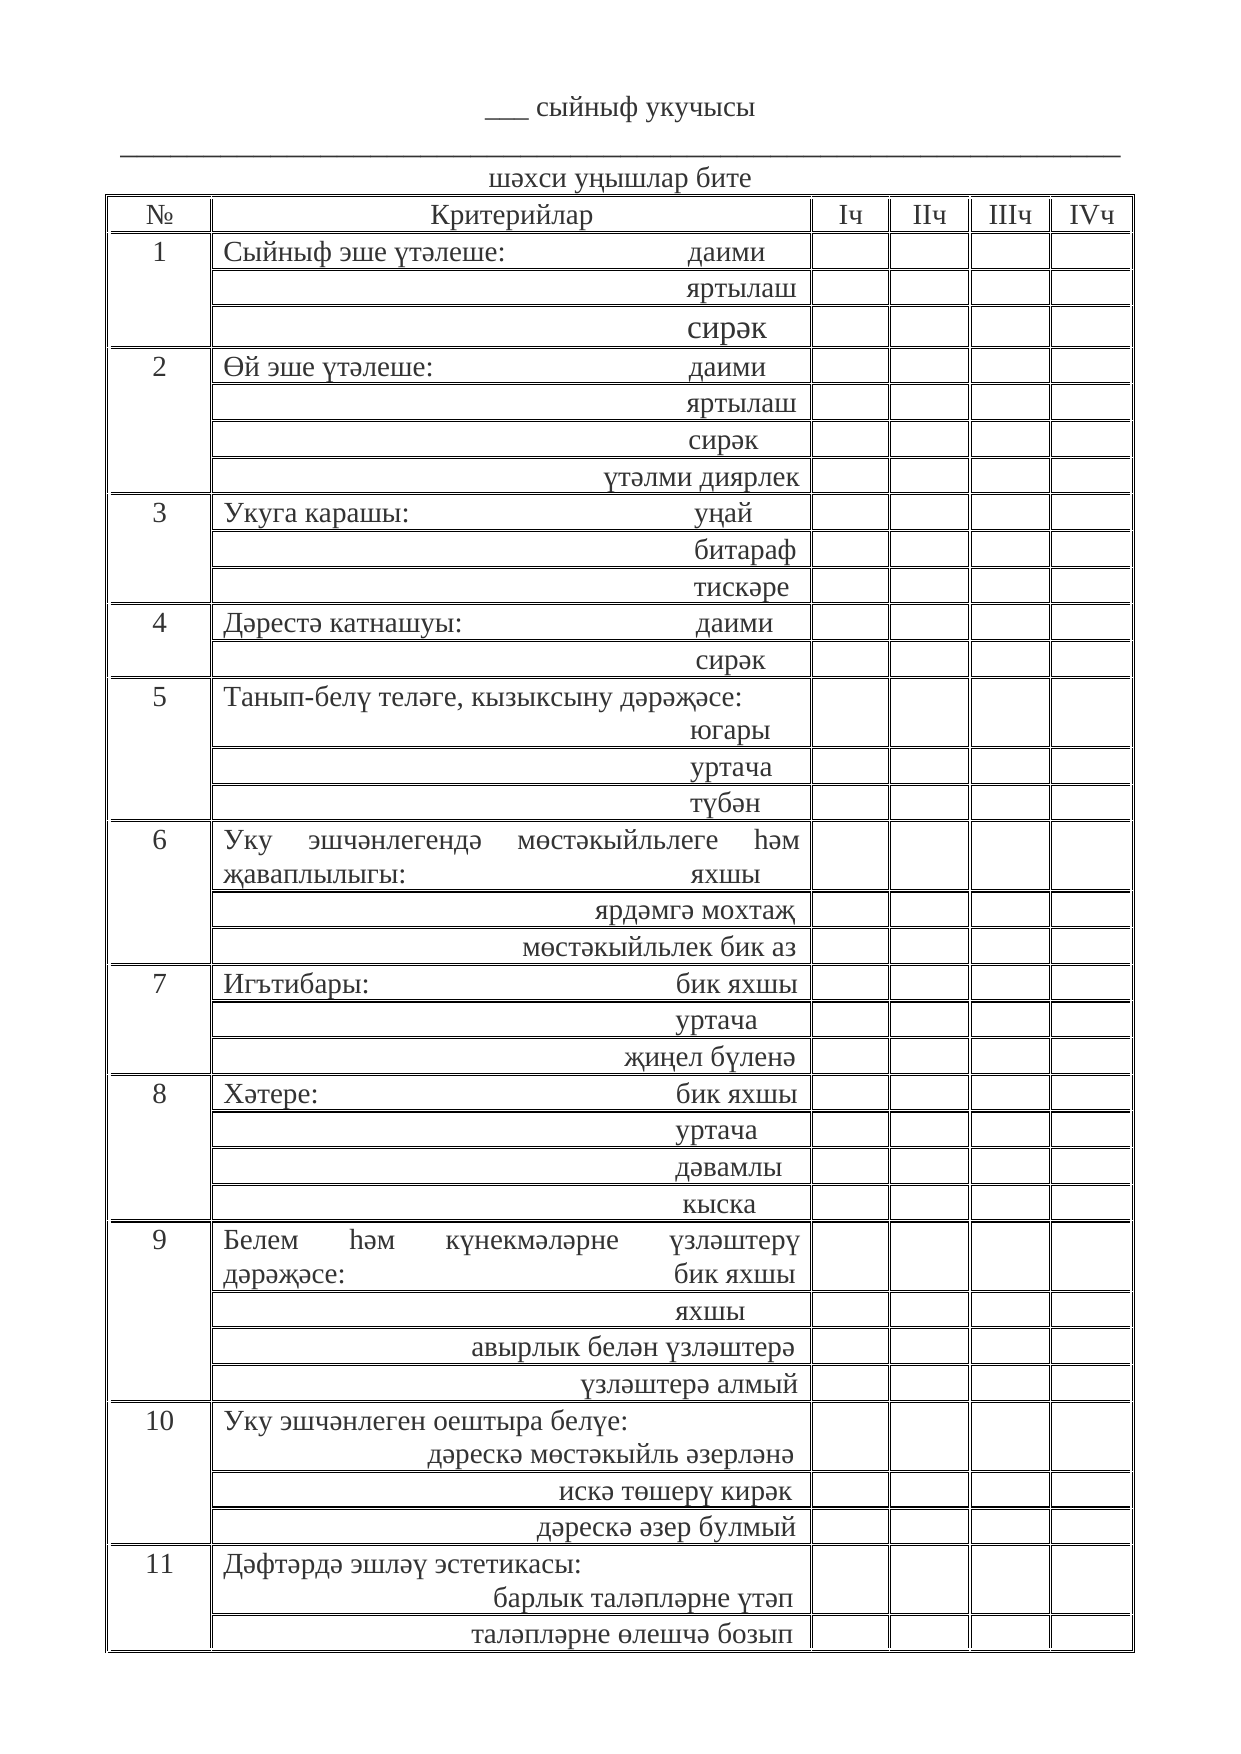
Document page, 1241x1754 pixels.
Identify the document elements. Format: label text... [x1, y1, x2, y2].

table_cell таләпләрне өлешчә бозып [212, 1613, 812, 1650]
table_cell [813, 642, 888, 676]
table_cell Өй эше үтәлеше: даими [213, 349, 810, 382]
table_cell [813, 786, 888, 819]
table_cell [1050, 602, 1133, 639]
table_cell [972, 605, 1049, 639]
table_cell уртача [213, 1003, 810, 1036]
table_cell [972, 1546, 1049, 1613]
table_cell [970, 1616, 1050, 1650]
table_cell [813, 1003, 888, 1036]
table_cell [813, 605, 888, 639]
table_cell [1052, 456, 1132, 492]
table_cell [1050, 999, 1133, 1036]
table_header Критерийлар [212, 195, 812, 231]
table_cell [891, 1039, 968, 1073]
table_cell [813, 1366, 888, 1399]
table_cell 6 [107, 819, 212, 963]
table_cell Уку эшчәнлегендә мөстәкыйльлеге һәм җаваплылыгы: яхшы [213, 822, 810, 889]
table_cell [972, 1366, 1049, 1399]
table_cell [972, 1186, 1049, 1219]
table_cell [972, 893, 1049, 926]
table_cell [1052, 268, 1132, 304]
table_cell [972, 532, 1049, 566]
table_cell [972, 422, 1049, 456]
table_cell 5 [108, 676, 210, 819]
table_cell уртача [213, 1113, 810, 1146]
table_cell [972, 1510, 1049, 1543]
table_cell [972, 385, 1049, 419]
table_cell [972, 966, 1049, 999]
table_cell дәрескә әзер булмый [213, 1510, 810, 1543]
table_cell [972, 929, 1049, 963]
table_cell [813, 929, 888, 963]
table_cell [972, 307, 1049, 346]
table_cell түбән [213, 786, 810, 819]
table_cell 4 [107, 602, 212, 676]
table_cell [813, 1293, 888, 1326]
table_cell Дәфтәрдә эшләү эстетикасы: барлык таләпләрне үтәп [213, 1546, 810, 1613]
table_cell [813, 532, 888, 566]
table_cell үзләштерә алмый [213, 1366, 810, 1399]
table_cell [813, 1510, 888, 1543]
table_cell 3 [107, 492, 212, 602]
table_cell [812, 1616, 889, 1650]
table_cell [891, 271, 968, 304]
table_cell [972, 1473, 1049, 1506]
table_cell [891, 605, 968, 639]
table_cell [972, 271, 1049, 304]
table_cell [1050, 1146, 1133, 1183]
table_cell [891, 569, 968, 602]
table_cell [891, 749, 968, 782]
table_cell [891, 822, 968, 889]
table_cell уртача [213, 749, 810, 782]
table_cell [813, 822, 888, 889]
table_cell 1 [108, 231, 210, 346]
table_cell [1050, 1326, 1133, 1363]
table_cell [1050, 382, 1133, 419]
table_cell [813, 385, 888, 419]
table_cell [1052, 1290, 1132, 1326]
table_cell [813, 1546, 888, 1613]
table_cell [891, 1329, 968, 1363]
table_cell [891, 786, 968, 819]
table_cell мөстәкыйльлек бик аз [213, 929, 810, 963]
table_header IVч [1050, 197, 1132, 231]
table_cell [1050, 1109, 1133, 1146]
table_cell [972, 1003, 1049, 1036]
table_cell 8 [108, 1073, 210, 1219]
table_cell [813, 749, 888, 782]
table_cell [813, 1076, 888, 1109]
table_cell [891, 459, 968, 492]
table_cell [891, 1076, 968, 1109]
table_cell сирәк [213, 422, 810, 456]
table_cell [1052, 746, 1132, 782]
table_cell битараф [213, 532, 810, 566]
table_cell [972, 1076, 1049, 1109]
table_cell [972, 1223, 1049, 1289]
table_cell Дәрестә катнашуы: даими [213, 605, 810, 639]
table_cell [891, 1473, 968, 1506]
table_header IIч [889, 195, 970, 231]
table_cell [891, 422, 968, 456]
table_cell [1050, 889, 1133, 926]
table_header IIIч [970, 197, 1050, 231]
table_cell [813, 1186, 888, 1219]
table_cell 9 [107, 1219, 212, 1399]
text шәхси уңышлар бите [89, 161, 1152, 194]
table_cell [891, 1403, 968, 1470]
table_cell [813, 422, 888, 456]
table_cell 7 [108, 963, 210, 1073]
table_cell [813, 893, 888, 926]
table_cell [891, 1186, 968, 1219]
table_cell [813, 271, 888, 304]
table_cell яртылаш [213, 271, 810, 304]
table_cell [813, 495, 888, 529]
table_cell [972, 1293, 1049, 1326]
table_cell [891, 234, 968, 267]
table_cell [891, 307, 968, 346]
table_cell [889, 1613, 970, 1650]
table_cell [972, 1403, 1049, 1470]
table_cell Сыйныф эше үтәлеше: даими [213, 234, 810, 267]
table_cell [813, 1223, 888, 1289]
table_cell [813, 1039, 888, 1073]
table_cell [891, 893, 968, 926]
table_cell [1050, 1219, 1133, 1289]
table_cell [972, 1149, 1049, 1183]
table_cell [1052, 566, 1132, 602]
table_cell [891, 929, 968, 963]
table_cell Игътибары: бик яхшы [213, 966, 810, 999]
table_cell [1050, 529, 1133, 566]
table_cell [891, 1510, 968, 1543]
table_cell [813, 1149, 888, 1183]
table_cell [1052, 1073, 1132, 1109]
table_cell яхшы [213, 1293, 810, 1326]
table_cell [972, 1329, 1049, 1363]
table_cell [1050, 1543, 1133, 1613]
table_cell [813, 966, 888, 999]
table_cell [972, 234, 1049, 267]
table_cell [891, 532, 968, 566]
table_cell [891, 349, 968, 382]
table_cell [813, 1473, 888, 1506]
table_cell [813, 1113, 888, 1146]
table_cell [813, 459, 888, 492]
table_cell [1052, 1183, 1132, 1219]
table_cell [1052, 1400, 1132, 1470]
table_cell [891, 1149, 968, 1183]
table_cell [1052, 346, 1132, 382]
table_cell [972, 569, 1049, 602]
table_cell Танып-белү теләге, кызыксыну дәрәҗәсе: югары [213, 679, 810, 746]
table_cell [972, 1039, 1049, 1073]
table_cell сирәк [213, 307, 810, 346]
table_cell [891, 1003, 968, 1036]
table_cell [891, 1223, 968, 1289]
table_cell [813, 349, 888, 382]
table_cell [813, 569, 888, 602]
table_cell 11 [107, 1543, 212, 1650]
table_cell [891, 1293, 968, 1326]
table_cell [891, 642, 968, 676]
text ____________________________________________________________ [89, 122, 1152, 161]
table_cell [1050, 304, 1133, 346]
table_cell [1050, 926, 1133, 963]
table_cell [813, 1403, 888, 1470]
table_header № [107, 195, 212, 231]
table_cell [1050, 1613, 1133, 1650]
table_cell [813, 679, 888, 746]
table_cell сирәк [213, 642, 810, 676]
table_cell [1050, 819, 1133, 889]
table_cell [1052, 963, 1132, 999]
table_cell 10 [108, 1400, 210, 1543]
table_cell авырлык белән үзләштерә [213, 1329, 810, 1363]
table_cell [972, 786, 1049, 819]
table_cell [1050, 1036, 1133, 1073]
table_cell [1052, 231, 1132, 267]
table_cell [891, 1113, 968, 1146]
table_cell дәвамлы [213, 1149, 810, 1183]
table_cell [972, 642, 1049, 676]
table_header Iч [812, 197, 889, 231]
table_cell [813, 234, 888, 267]
table_cell [1050, 639, 1133, 676]
table_cell [972, 349, 1049, 382]
table_cell [1052, 1506, 1132, 1543]
table_cell [972, 459, 1049, 492]
table_cell җиңел бүленә [213, 1039, 810, 1073]
table_cell [891, 679, 968, 746]
table_cell [891, 966, 968, 999]
table_cell кыска [213, 1186, 810, 1219]
table_cell [1052, 783, 1132, 819]
table_cell Белем һәм күнекмәләрне үзләштерү дәрәҗәсе: бик яхшы [213, 1223, 810, 1289]
table_cell искә төшерү кирәк [213, 1473, 810, 1506]
table_cell [813, 1329, 888, 1363]
table_cell [972, 822, 1049, 889]
table_cell [972, 1113, 1049, 1146]
table_cell Укуга карашы: уңай [213, 495, 810, 529]
table_cell [972, 679, 1049, 746]
table_cell [1050, 419, 1133, 456]
table_cell [813, 307, 888, 346]
table_cell [972, 495, 1049, 529]
table_cell ярдәмгә мохтаҗ [213, 893, 810, 926]
table_cell [1052, 1470, 1132, 1506]
table_cell Уку эшчәнлеген оештыра белүе: дәрескә мөстәкыйль әзерләнә [213, 1403, 810, 1470]
table_cell Хәтере: бик яхшы [213, 1076, 810, 1109]
table_cell үтәлми диярлек [213, 459, 810, 492]
table_cell 2 [108, 346, 210, 492]
table_cell [891, 495, 968, 529]
table_cell [891, 385, 968, 419]
table_cell [972, 749, 1049, 782]
table_cell [891, 1366, 968, 1399]
table_cell [1052, 676, 1132, 746]
text ___ сыйныф укучысы [89, 89, 1152, 122]
table_cell [891, 1546, 968, 1613]
table_cell тискәре [213, 569, 810, 602]
table_cell [1050, 1363, 1133, 1399]
table_cell [1050, 492, 1133, 529]
table_cell яртылаш [213, 385, 810, 419]
